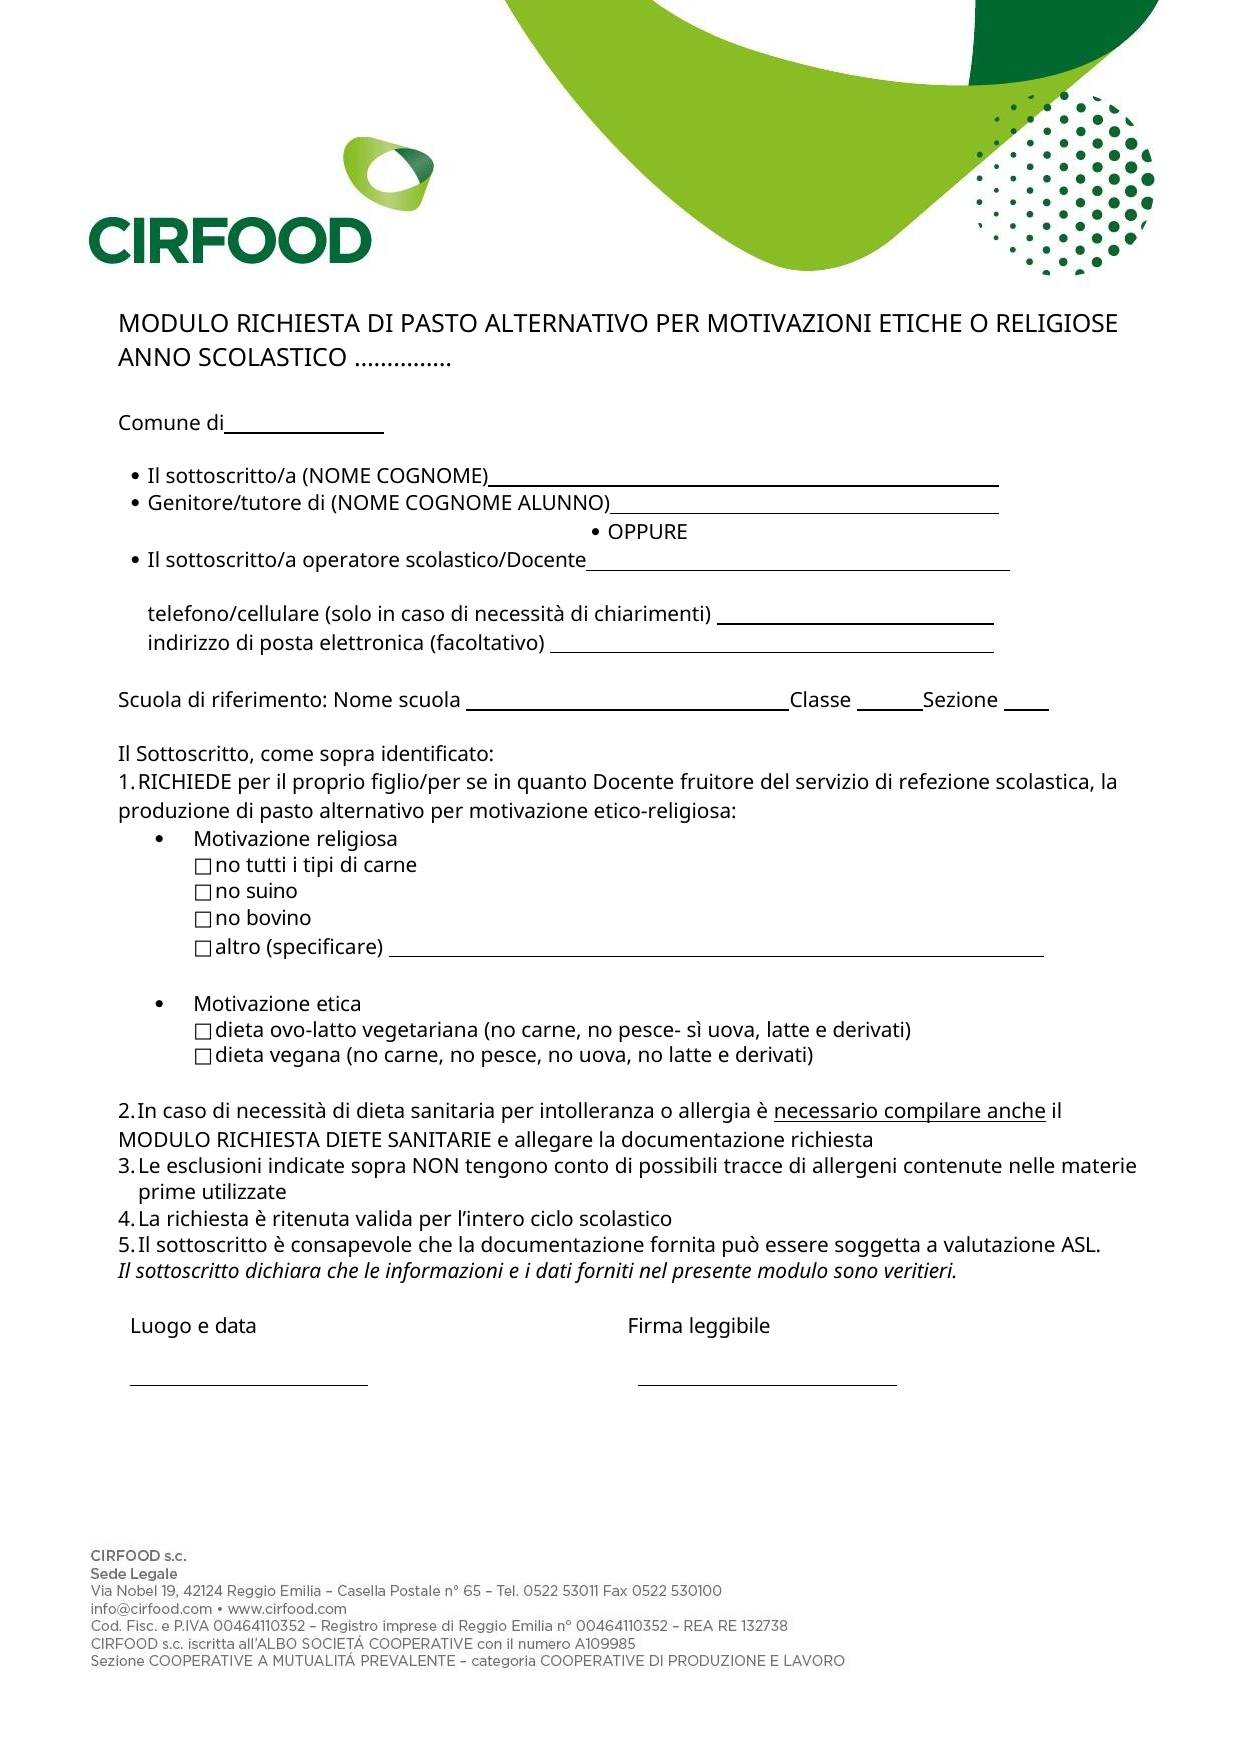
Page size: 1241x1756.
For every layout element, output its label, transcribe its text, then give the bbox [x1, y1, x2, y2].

list RICHIEDE per il proprio figlio/per se in quanto Docente fruitore del servizio di refezione scolastica, la produzione di pasto alternativo per motivazione etico-religiosa: [118, 767, 1138, 824]
list Il sottoscritto/a (NOME COGNOME) [132, 462, 1152, 488]
text Il sottoscritto dichiara che le informazioni e i dati forniti nel presente modulo sono veritieri. [118, 1258, 1152, 1283]
list dieta ovo-latto vegetariana (no carne, no pesce- sì uova, latte e derivati) [193, 1017, 1152, 1043]
list Il sottoscritto è consapevole che la documentazione fornita può essere soggetta a valutazione ASL. [118, 1233, 1152, 1258]
list no suino [193, 878, 1152, 903]
list In caso di necessità di dieta sanitaria per intolleranza o allergia è necessario compilare anche il MODULO RICHIESTA DIETE SANITARIE e allegare la documentazione richiesta [118, 1096, 1138, 1153]
text Il Sottoscritto, come sopra identificato: [118, 739, 1152, 767]
list Il sottoscritto/a operatore scolastico/Docente [132, 546, 1152, 574]
list no tutti i tipi di carne [193, 853, 1152, 878]
list Motivazione religiosa [156, 824, 1152, 853]
subtitle MODULO RICHIESTA DI PASTO ALTERNATIVO PER MOTIVAZIONI ETICHE O RELIGIOSE [118, 306, 1152, 340]
list Genitore/tutore di (NOME COGNOME ALUNNO) [132, 488, 1152, 517]
list no bovino [193, 903, 1152, 932]
table_header Firma leggibile [503, 1316, 902, 1388]
text telefono/cellulare (solo in caso di necessità di chiarimenti) indirizzo di posta elettronica (facoltativo) [147, 599, 998, 656]
text Comune di [118, 408, 1152, 437]
text ANNO SCOLASTICO …………… [118, 340, 1152, 374]
picture [82, 0, 1171, 1670]
list Motivazione etica [156, 989, 1152, 1017]
subtitle OPPURE [592, 517, 1152, 546]
list Le esclusioni indicate sopra NON tengono conto di possibili tracce di allergeni contenute nelle materie prime utilizzate [118, 1153, 1152, 1204]
list dieta vegana (no carne, no pesce, no uova, no latte e derivati) [193, 1043, 1152, 1068]
list altro (specificare) [193, 932, 1152, 960]
table_header Luogo e data [125, 1316, 503, 1388]
text Scuola di riferimento: Nome scuola Classe Sezione [118, 685, 1152, 713]
list La richiesta è ritenuta valida per l’intero ciclo scolastico [118, 1204, 1152, 1233]
